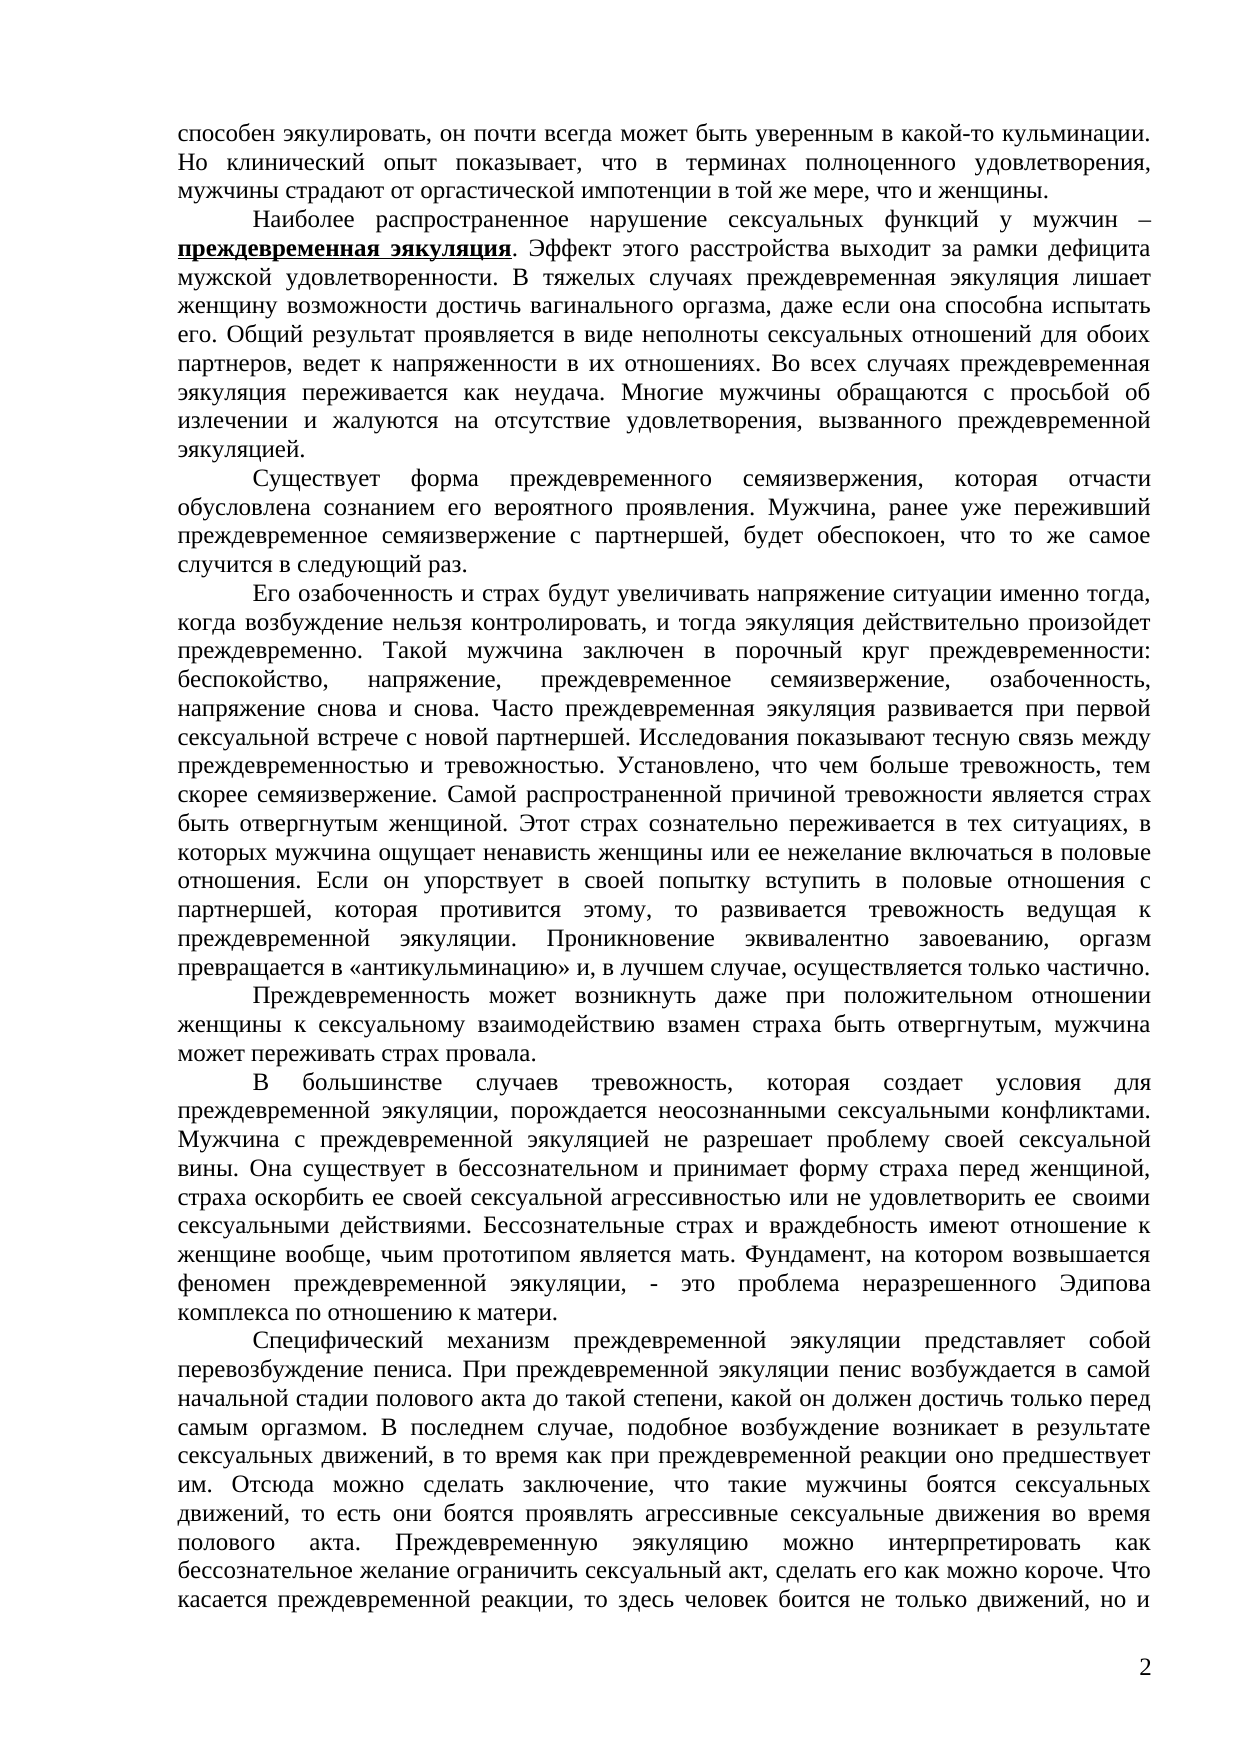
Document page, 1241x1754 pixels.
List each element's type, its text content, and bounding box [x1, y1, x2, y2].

text Его озабоченность и страх будут увеличивать напряжение ситуации именно тогда, когда возбуждение нельзя контролировать, и тогда эякуляция действительно произойдет преждевременно. Такой мужчина заключен в порочный круг преждевременности: беспокойство, напряжение, преждевременное семяизвержение, озабоченность, напряжение снова и снова. Часто преждевременная эякуляция развивается при первой сексуальной встрече с новой партнершей. Исследования показывают тесную связь между преждевременностью и тревожностью. Установлено, что чем больше тревожность, тем скорее семяизвержение. Самой распространенной причиной тревожности является страх быть отвергнутым женщиной. Этот страх сознательно переживается в тех ситуациях, в которых мужчина ощущает ненависть женщины или ее нежелание включаться в половые отношения. Если он упорствует в своей попытку вступить в половые отношения с партнершей, которая противится этому, то развивается тревожность ведущая к преждевременной эякуляции. Проникновение эквивалентно завоеванию, оргазм превращается в «антикульминацию» и, в лучшем случае, осуществляется только частично. [177, 578, 1152, 981]
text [177, 118, 1152, 204]
text Существует форма преждевременного семяизвержения, которая отчасти обусловлена сознанием его вероятного проявления. Мужчина, ранее уже переживший преждевременное семяизвержение с партнершей, будет обеспокоен, что то же самое случится в следующий раз. [177, 463, 1152, 578]
text В большинстве случаев тревожность, которая создает условия для преждевременной эякуляции, порождается неосознанными сексуальными конфликтами. Мужчина с преждевременной эякуляцией не разрешает проблему своей сексуальной вины. Она существует в бессознательном и принимает форму страха перед женщиной, страха оскорбить ее своей сексуальной агрессивностью или не удовлетворить ее своими сексуальными действиями. Бессознательные страх и враждебность имеют отношение к женщине вообще, чьим прототипом является мать. Фундамент, на котором возвышается феномен преждевременной эякуляции, - это проблема неразрешенного Эдипова комплекса по отношению к матери. [177, 1067, 1152, 1326]
text Наиболее распространенное нарушение сексуальных функций у мужчин – преждевременная эякуляция. Эффект этого расстройства выходит за рамки дефицита мужской удовлетворенности. В тяжелых случаях преждевременная эякуляция лишает женщину возможности достичь вагинального оргазма, даже если она способна испытать его. Общий результат проявляется в виде неполноты сексуальных отношений для обоих партнеров, ведет к напряженности в их отношениях. Во всех случаях преждевременная эякуляция переживается как неудача. Многие мужчины обращаются с просьбой об излечении и жалуются на отсутствие удовлетворения, вызванного преждевременной эякуляцией. [177, 204, 1152, 463]
text Преждевременность может возникнуть даже при положительном отношении женщины к сексуальному взаимодействию взамен страха быть отвергнутым, мужчина может переживать страх провала. [177, 981, 1152, 1067]
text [177, 1326, 1152, 1613]
